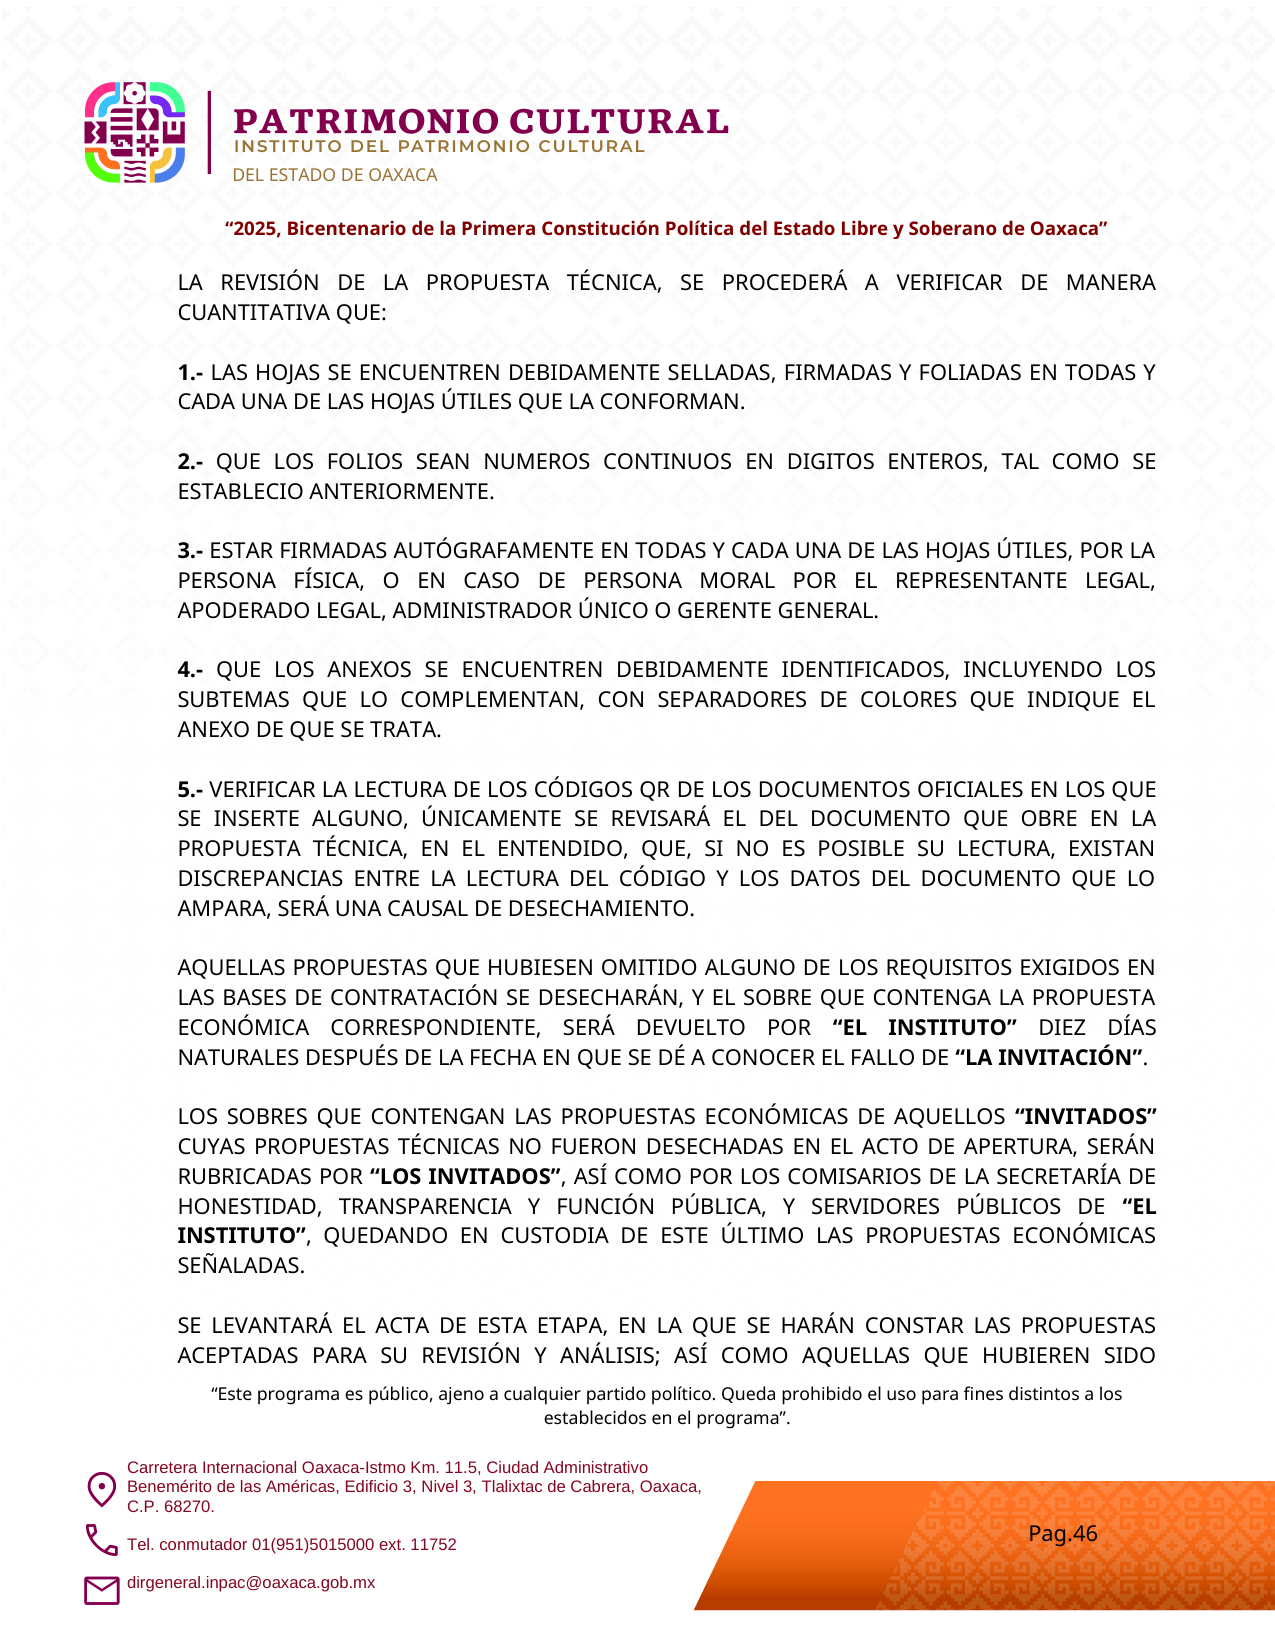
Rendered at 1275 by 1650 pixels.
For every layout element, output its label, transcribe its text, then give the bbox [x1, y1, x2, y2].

picture [1, 7, 1275, 1650]
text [177, 1310, 1157, 1369]
text 2.- QUE LOS FOLIOS SEAN NUMEROS CONTINUOS EN DIGITOS ENTEROS, TAL COMO SE ESTABLECIO ANTERIORMENTE. [177, 446, 1157, 506]
text 5.- VERIFICAR LA LECTURA DE LOS CÓDIGOS QR DE LOS DOCUMENTOS OFICIALES EN LOS QUE SE INSERTE ALGUNO, ÚNICAMENTE SE REVISARÁ EL DEL DOCUMENTO QUE OBRE EN LA PROPUESTA TÉCNICA, EN EL ENTENDIDO, QUE, SI NO ES POSIBLE SU LECTURA, EXISTAN DISCREPANCIAS ENTRE LA LECTURA DEL CÓDIGO Y LOS DATOS DEL DOCUMENTO QUE LO AMPARA, SERÁ UNA CAUSAL DE DESECHAMIENTO. [177, 774, 1157, 923]
text AQUELLAS PROPUESTAS QUE HUBIESEN OMITIDO ALGUNO DE LOS REQUISITOS EXIGIDOS EN LAS BASES DE CONTRATACIÓN SE DESECHARÁN, Y EL SOBRE QUE CONTENGA LA PROPUESTA ECONÓMICA CORRESPONDIENTE, SERÁ DEVUELTO POR “EL INSTITUTO” DIEZ DÍAS NATURALES DESPUÉS DE LA FECHA EN QUE SE DÉ A CONOCER EL FALLO DE “LA INVITACIÓN”. [177, 952, 1157, 1072]
text 4.- QUE LOS ANEXOS SE ENCUENTREN DEBIDAMENTE IDENTIFICADOS, INCLUYENDO LOS SUBTEMAS QUE LO COMPLEMENTAN, CON SEPARADORES DE COLORES QUE INDIQUE EL ANEXO DE QUE SE TRATA. [177, 654, 1157, 744]
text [177, 267, 1157, 327]
text LOS SOBRES QUE CONTENGAN LAS PROPUESTAS ECONÓMICAS DE AQUELLOS “INVITADOS” CUYAS PROPUESTAS TÉCNICAS NO FUERON DESECHADAS EN EL ACTO DE APERTURA, SERÁN RUBRICADAS POR “LOS INVITADOS”, ASÍ COMO POR LOS COMISARIOS DE LA SECRETARÍA DE HONESTIDAD, TRANSPARENCIA Y FUNCIÓN PÚBLICA, Y SERVIDORES PÚBLICOS DE “EL INSTITUTO”, QUEDANDO EN CUSTODIA DE ESTE ÚLTIMO LAS PROPUESTAS ECONÓMICAS SEÑALADAS. [177, 1101, 1157, 1280]
text 3.- ESTAR FIRMADAS AUTÓGRAFAMENTE EN TODAS Y CADA UNA DE LAS HOJAS ÚTILES, POR LA PERSONA FÍSICA, O EN CASO DE PERSONA MORAL POR EL REPRESENTANTE LEGAL, APODERADO LEGAL, ADMINISTRADOR ÚNICO O GERENTE GENERAL. [177, 535, 1157, 625]
text 1.- LAS HOJAS SE ENCUENTREN DEBIDAMENTE SELLADAS, FIRMADAS Y FOLIADAS EN TODAS Y CADA UNA DE LAS HOJAS ÚTILES QUE LA CONFORMAN. [177, 357, 1157, 416]
